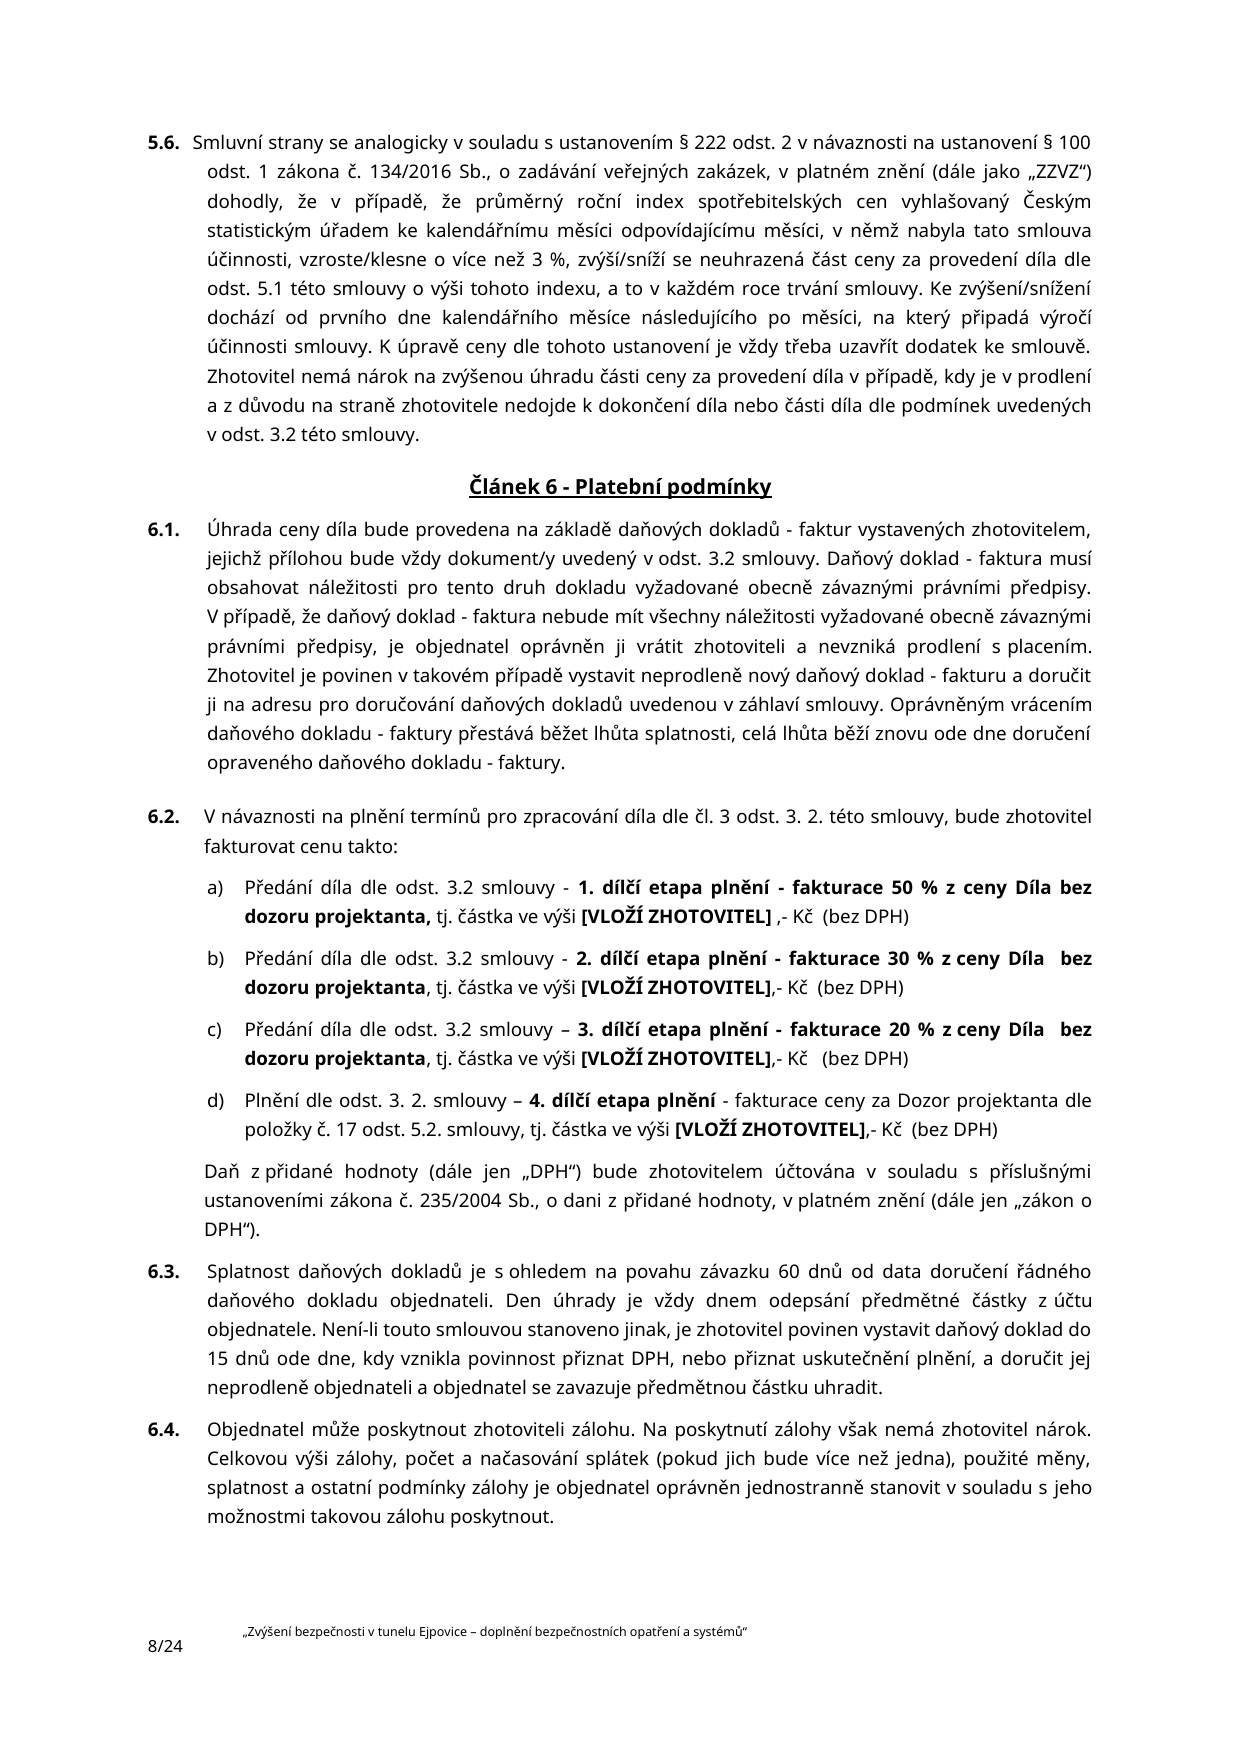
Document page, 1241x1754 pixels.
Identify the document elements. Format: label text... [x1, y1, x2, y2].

subtitle Předání díla dle odst. 3.2 smlouvy – 3. dílčí etapa plnění - fakturace 20 % z ceny Díla bez dozoru projektanta, tj. částka ve výši [VLOŽÍ ZHOTOVITEL],- Kč (bez DPH) [207, 1013, 1092, 1071]
subtitle Plnění dle odst. 3. 2. smlouvy – 4. dílčí etapa plnění - fakturace ceny za Dozor projektanta dle položky č. 17 odst. 5.2. smlouvy, tj. částka ve výši [VLOŽÍ ZHOTOVITEL],- Kč (bez DPH) [207, 1084, 1092, 1142]
subtitle Předání díla dle odst. 3.2 smlouvy - 2. dílčí etapa plnění - fakturace 30 % z ceny Díla bez dozoru projektanta, tj. částka ve výši [VLOŽÍ ZHOTOVITEL],- Kč (bez DPH) [207, 942, 1092, 1001]
text 6.2. V návaznosti na plnění termínů pro zpracování díla dle čl. 3 odst. 3. 2. této smlouvy, bude zhotovitel fakturovat cenu takto: [148, 801, 1092, 859]
text 6.4. Objednatel může poskytnout zhotoviteli zálohu. Na poskytnutí zálohy však nemá zhotovitel nárok. Celkovou výši zálohy, počet a načasování splátek (pokud jich bude více než jedna), použité měny, splatnost a ostatní podmínky zálohy je objednatel oprávněn jednostranně stanovit v souladu s jeho možnostmi takovou zálohu poskytnout. [148, 1413, 1092, 1530]
text 6.1. Úhrada ceny díla bude provedena na základě daňových dokladů - faktur vystavených zhotovitelem, jejichž přílohou bude vždy dokument/y uvedený v odst. 3.2 smlouvy. Daňový doklad - faktura musí obsahovat náležitosti pro tento druh dokladu vyžadované obecně závaznými právními předpisy. V případě, že daňový doklad - faktura nebude mít všechny náležitosti vyžadované obecně závaznými právními předpisy, je objednatel oprávněn ji vrátit zhotoviteli a nevzniká prodlení s placením. Zhotovitel je povinen v takovém případě vystavit neprodleně nový daňový doklad - fakturu a doručit ji na adresu pro doručování daňových dokladů uvedenou v záhlaví smlouvy. Oprávněným vrácením daňového dokladu - faktury přestává běžet lhůta splatnosti, celá lhůta běží znovu ode dne doručení opraveného daňového dokladu - faktury. [148, 513, 1092, 776]
text 6.3. Splatnost daňových dokladů je s ohledem na povahu závazku 60 dnů od data doručení řádného daňového dokladu objednateli. Den úhrady je vždy dnem odepsání předmětné částky z účtu objednatele. Není-li touto smlouvou stanoveno jinak, je zhotovitel povinen vystavit daňový doklad do 15 dnů ode dne, kdy vznikla povinnost přiznat DPH, nebo přiznat uskutečnění plnění, a doručit jej neprodleně objednateli a objednatel se zavazuje předmětnou částku uhradit. [148, 1255, 1092, 1401]
text 5.6. Smluvní strany se analogicky v souladu s ustanovením § 222 odst. 2 v návaznosti na ustanovení § 100 odst. 1 zákona č. 134/2016 Sb., o zadávání veřejných zakázek, v platném znění (dále jako „ZZVZ“) dohodly, že v případě, že průměrný roční index spotřebitelských cen vyhlašovaný Českým statistickým úřadem ke kalendářnímu měsíci odpovídajícímu měsíci, v němž nabyla tato smlouva účinnosti, vzroste/klesne o více než 3 %, zvýší/sníží se neuhrazená část ceny za provedení díla dle odst. 5.1 této smlouvy o výši tohoto indexu, a to v každém roce trvání smlouvy. Ke zvýšení/snížení dochází od prvního dne kalendářního měsíce následujícího po měsíci, na který připadá výročí účinnosti smlouvy. K úpravě ceny dle tohoto ustanovení je vždy třeba uzavřít dodatek ke smlouvě. Zhotovitel nemá nárok na zvýšenou úhradu části ceny za provedení díla v případě, kdy je v prodlení a z důvodu na straně zhotovitele nedojde k dokončení díla nebo části díla dle podmínek uvedených v odst. 3.2 této smlouvy. [148, 126, 1092, 447]
text Daň z přidané hodnoty (dále jen „DPH“) bude zhotovitelem účtována v souladu s příslušnými ustanoveními zákona č. 235/2004 Sb., o dani z přidané hodnoty, v platném znění (dále jen „zákon o DPH“). [148, 1155, 1092, 1242]
subtitle Předání díla dle odst. 3.2 smlouvy - 1. dílčí etapa plnění - fakturace 50 % z ceny Díla bez dozoru projektanta, tj. částka ve výši [VLOŽÍ ZHOTOVITEL] ,- Kč (bez DPH) [207, 871, 1092, 930]
subtitle Článek 6 - Platební podmínky [148, 472, 1092, 501]
